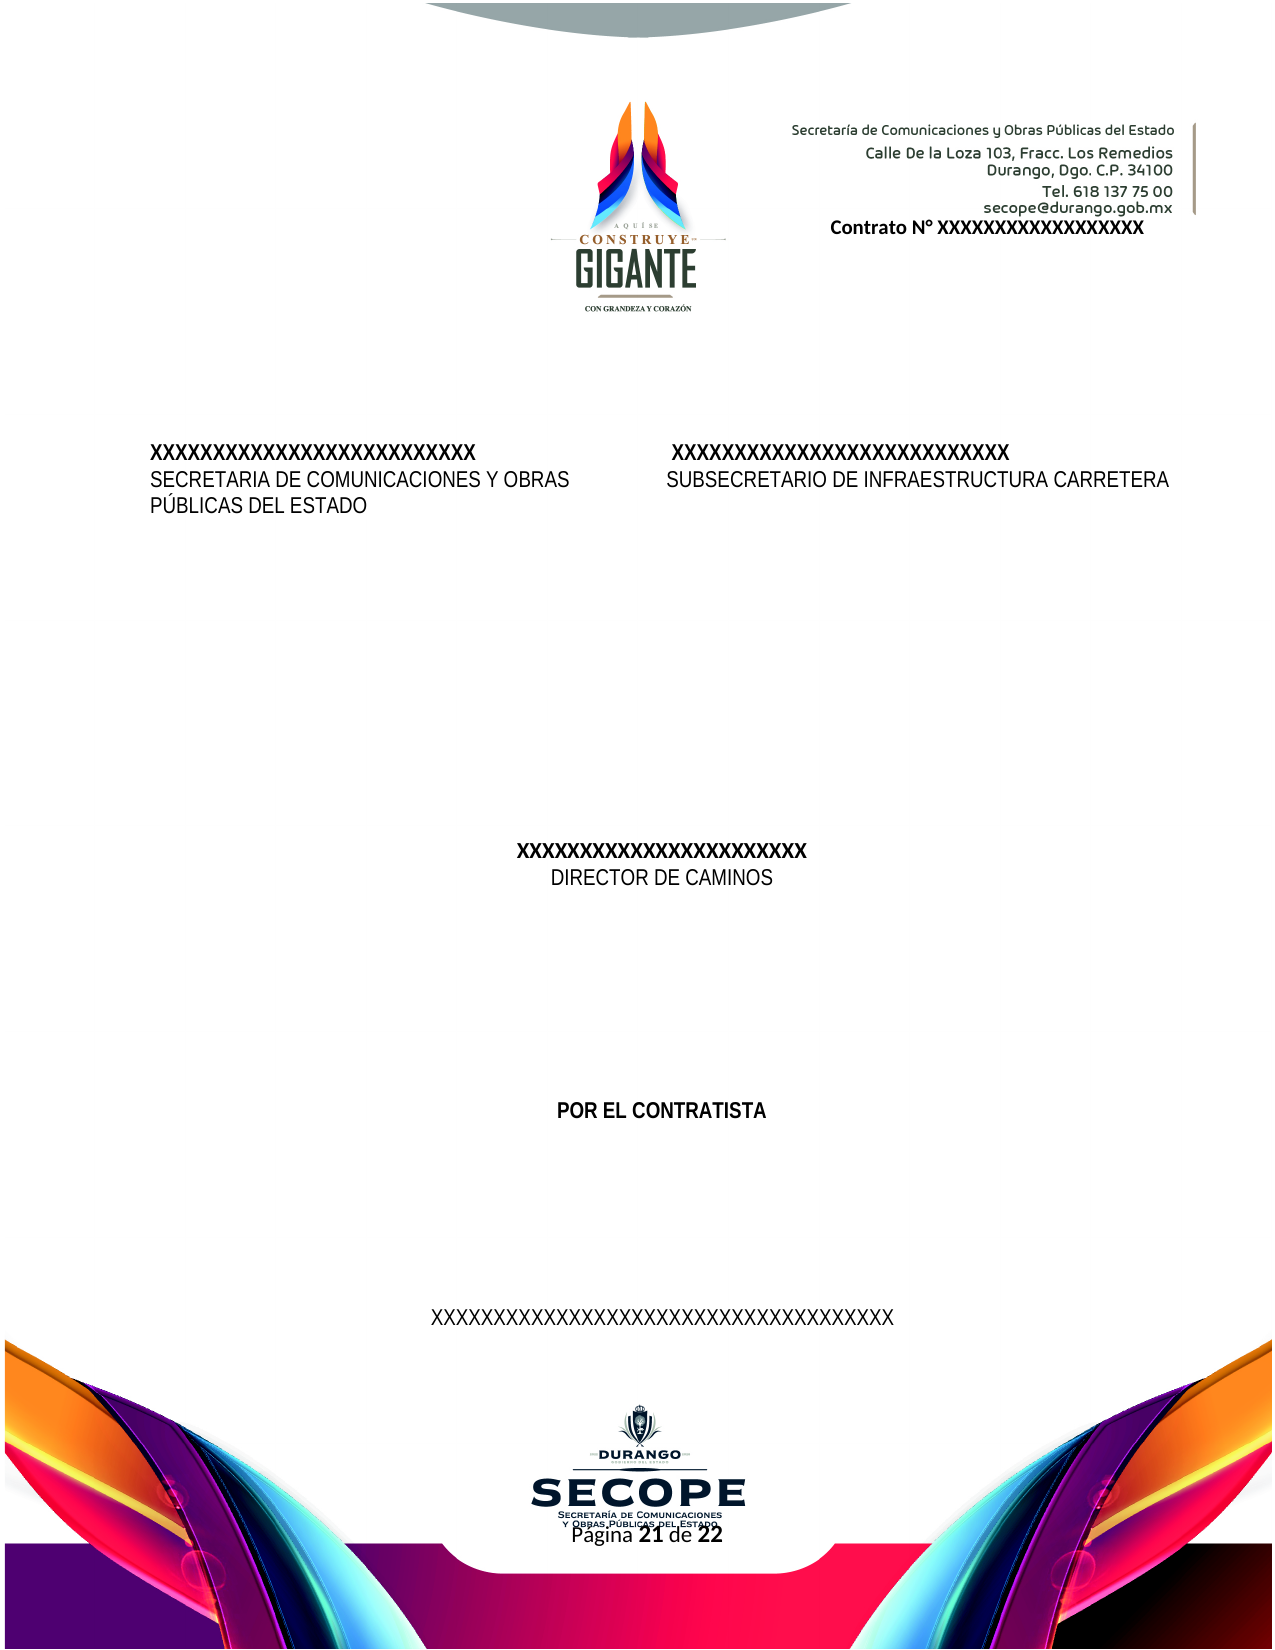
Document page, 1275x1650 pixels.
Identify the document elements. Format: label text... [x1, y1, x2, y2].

picture [4, 3, 1272, 1649]
text SECRETARIA DE COMUNICACIONES Y OBRAS SUBSECRETARIO DE INFRAESTRUCTURA CARRETERA [150, 466, 1173, 492]
text XXXXXXXXXXXXXXXXXXXXXXXXXXXXXXXXXXXXX [150, 1304, 1144, 1330]
text POR EL CONTRATISTA [150, 1097, 1173, 1123]
text XXXXXXXXXXXXXXXXXXXXXXX [150, 836, 1173, 864]
text XXXXXXXXXXXXXXXXXXXXXXXXXX XXXXXXXXXXXXXXXXXXXXXXXXXXX [150, 439, 1173, 466]
text PÚBLICAS DEL ESTADO [150, 492, 1173, 518]
text DIRECTOR DE CAMINOS [150, 864, 1173, 890]
